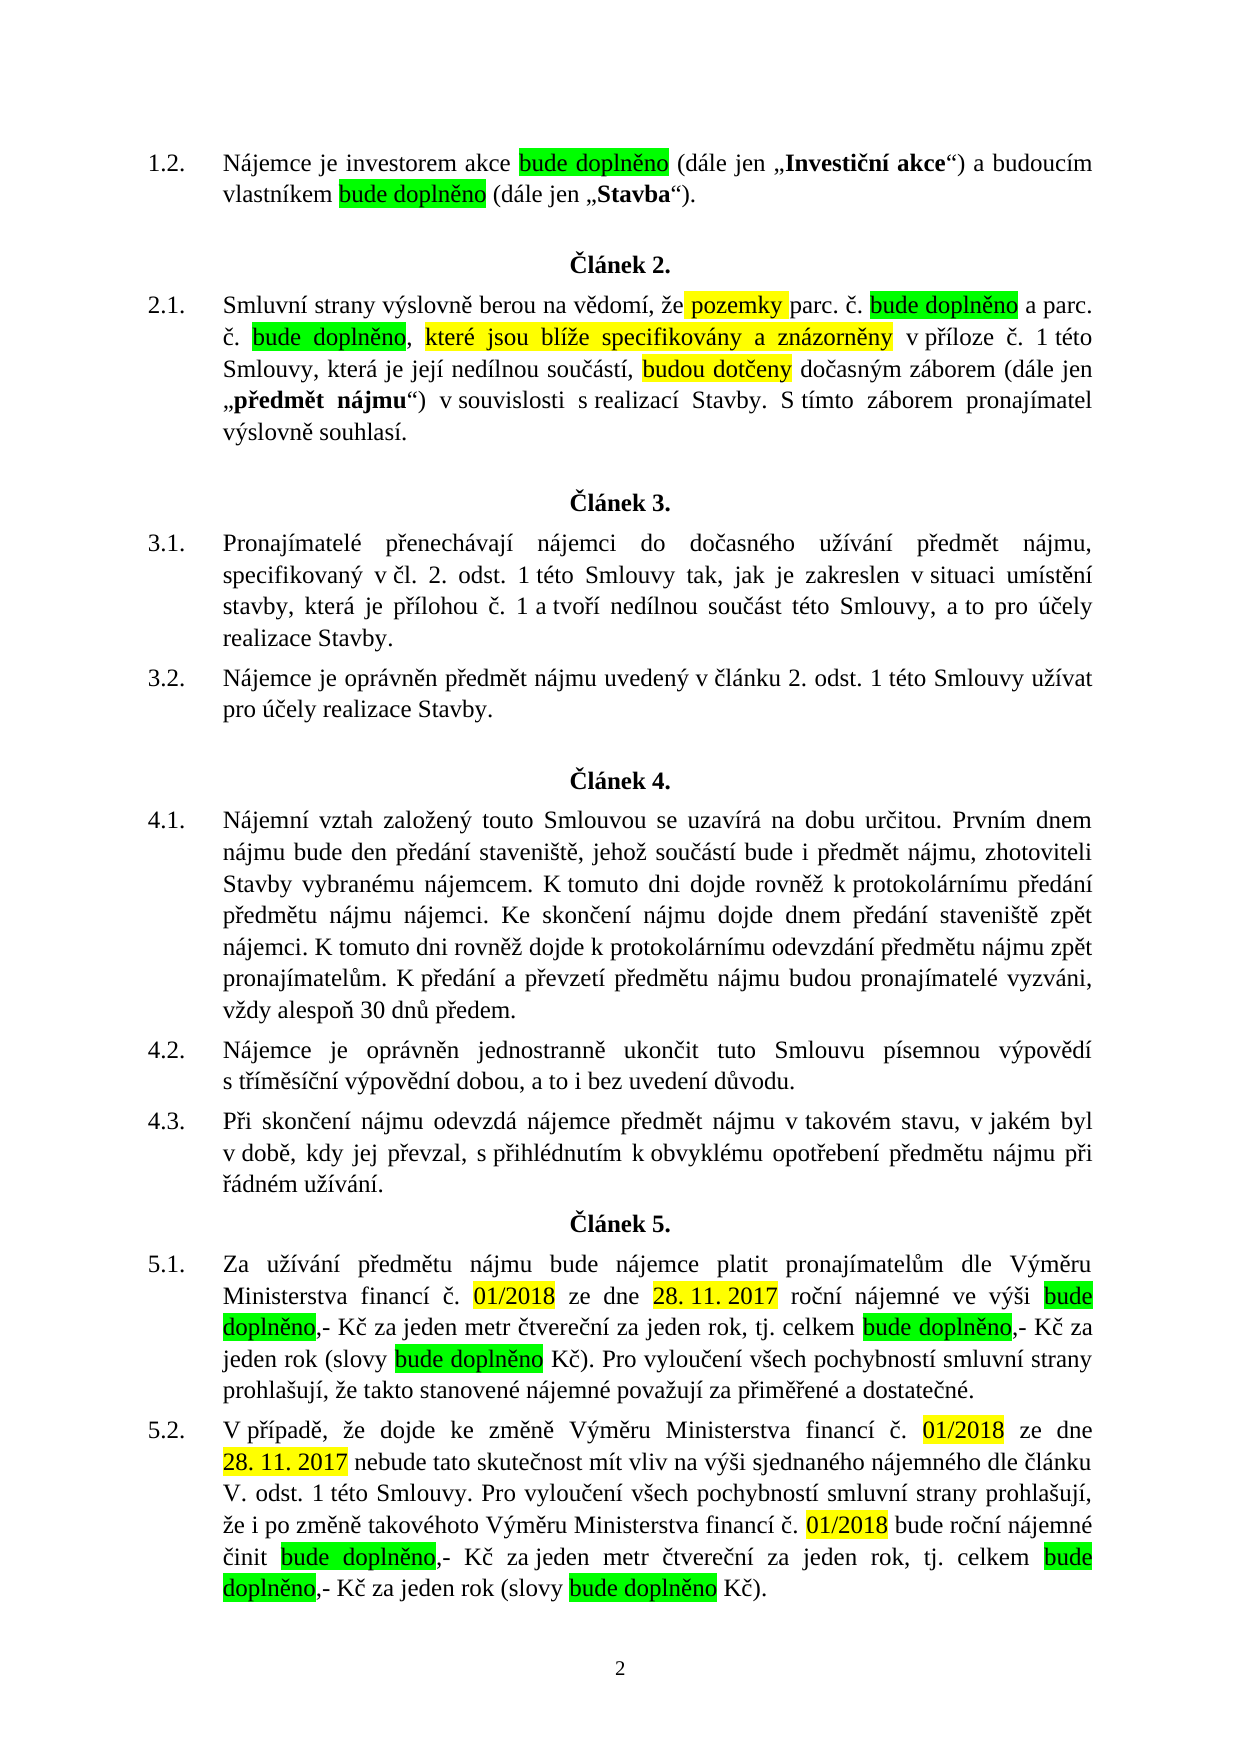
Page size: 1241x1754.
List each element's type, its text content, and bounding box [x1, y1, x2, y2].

text V případě, že dojde ke změně Výměru Ministerstva financí č. 01/2018 ze dne 28. 11. 2017 nebude tato skutečnost mít vliv na výši sjednaného nájemného dle článku V. odst. 1 této Smlouvy. Pro vyloučení všech pochybností smluvní strany prohlašují, že i po změně takovéhoto Výměru Ministerstva financí č. 01/2018 bude roční nájemné činit bude doplněno,- Kč za jeden metr čtvereční za jeden rok, tj. celkem bude doplněno,- Kč za jeden rok (slovy bude doplněno Kč). [148, 1415, 1093, 1602]
text Nájemce je oprávněn jednostranně ukončit tuto Smlouvu písemnou výpovědí s tříměsíční výpovědní dobou, a to i bez uvedení důvodu. [148, 1035, 1093, 1095]
text Smluvní strany výslovně berou na vědomí, že pozemky parc. č. bude doplněno a parc. č. bude doplněno, které jsou blíže specifikovány a znázorněny v příloze č. 1 této Smlouvy, která je její nedílnou součástí, budou dotčeny dočasným záborem (dále jen „předmět nájmu“) v souvislosti s realizací Stavby. S tímto záborem pronajímatel výslovně souhlasí. [148, 291, 1093, 446]
text Nájemce je investorem akce bude doplněno (dále jen „Investiční akce“) a budoucím vlastníkem bude doplněno (dále jen „Stavba“). [148, 148, 1093, 208]
text Za užívání předmětu nájmu bude nájemce platit pronajímatelům dle Výměru Ministerstva financí č. 01/2018 ze dne 28. 11. 2017 roční nájemné ve výši bude doplněno,- Kč za jeden metr čtvereční za jeden rok, tj. celkem bude doplněno,- Kč za jeden rok (slovy bude doplněno Kč). Pro vyloučení všech pochybností smluvní strany prohlašují, že takto stanovené nájemné považují za přiměřené a dostatečné. [148, 1249, 1093, 1404]
text Nájemce je oprávněn předmět nájmu uvedený v článku 2. odst. 1 této Smlouvy užívat pro účely realizace Stavby. [148, 663, 1093, 723]
text Nájemní vztah založený touto Smlouvou se uzavírá na dobu určitou. Prvním dnem nájmu bude den předání staveniště, jehož součástí bude i předmět nájmu, zhotoviteli Stavby vybranému nájemcem. K tomuto dni dojde rovněž k protokolárnímu předání předmětu nájmu nájemci. Ke skončení nájmu dojde dnem předání staveniště zpět nájemci. K tomuto dni rovněž dojde k protokolárnímu odevzdání předmětu nájmu zpět pronajímatelům. K předání a převzetí předmětu nájmu budou pronajímatelé vyzváni, vždy alespoň 30 dnů předem. [148, 806, 1093, 1024]
text Pronajímatelé přenechávají nájemci do dočasného užívání předmět nájmu, specifikovaný v čl. 2. odst. 1 této Smlouvy tak, jak je zakreslen v situaci umístění stavby, která je přílohou č. 1 a tvoří nedílnou součást této Smlouvy, a to pro účely realizace Stavby. [148, 528, 1093, 652]
text Při skončení nájmu odevzdá nájemce předmět nájmu v takovém stavu, v jakém byl v době, kdy jej převzal, s přihlédnutím k obvyklému opotřebení předmětu nájmu při řádném užívání. [148, 1106, 1093, 1198]
